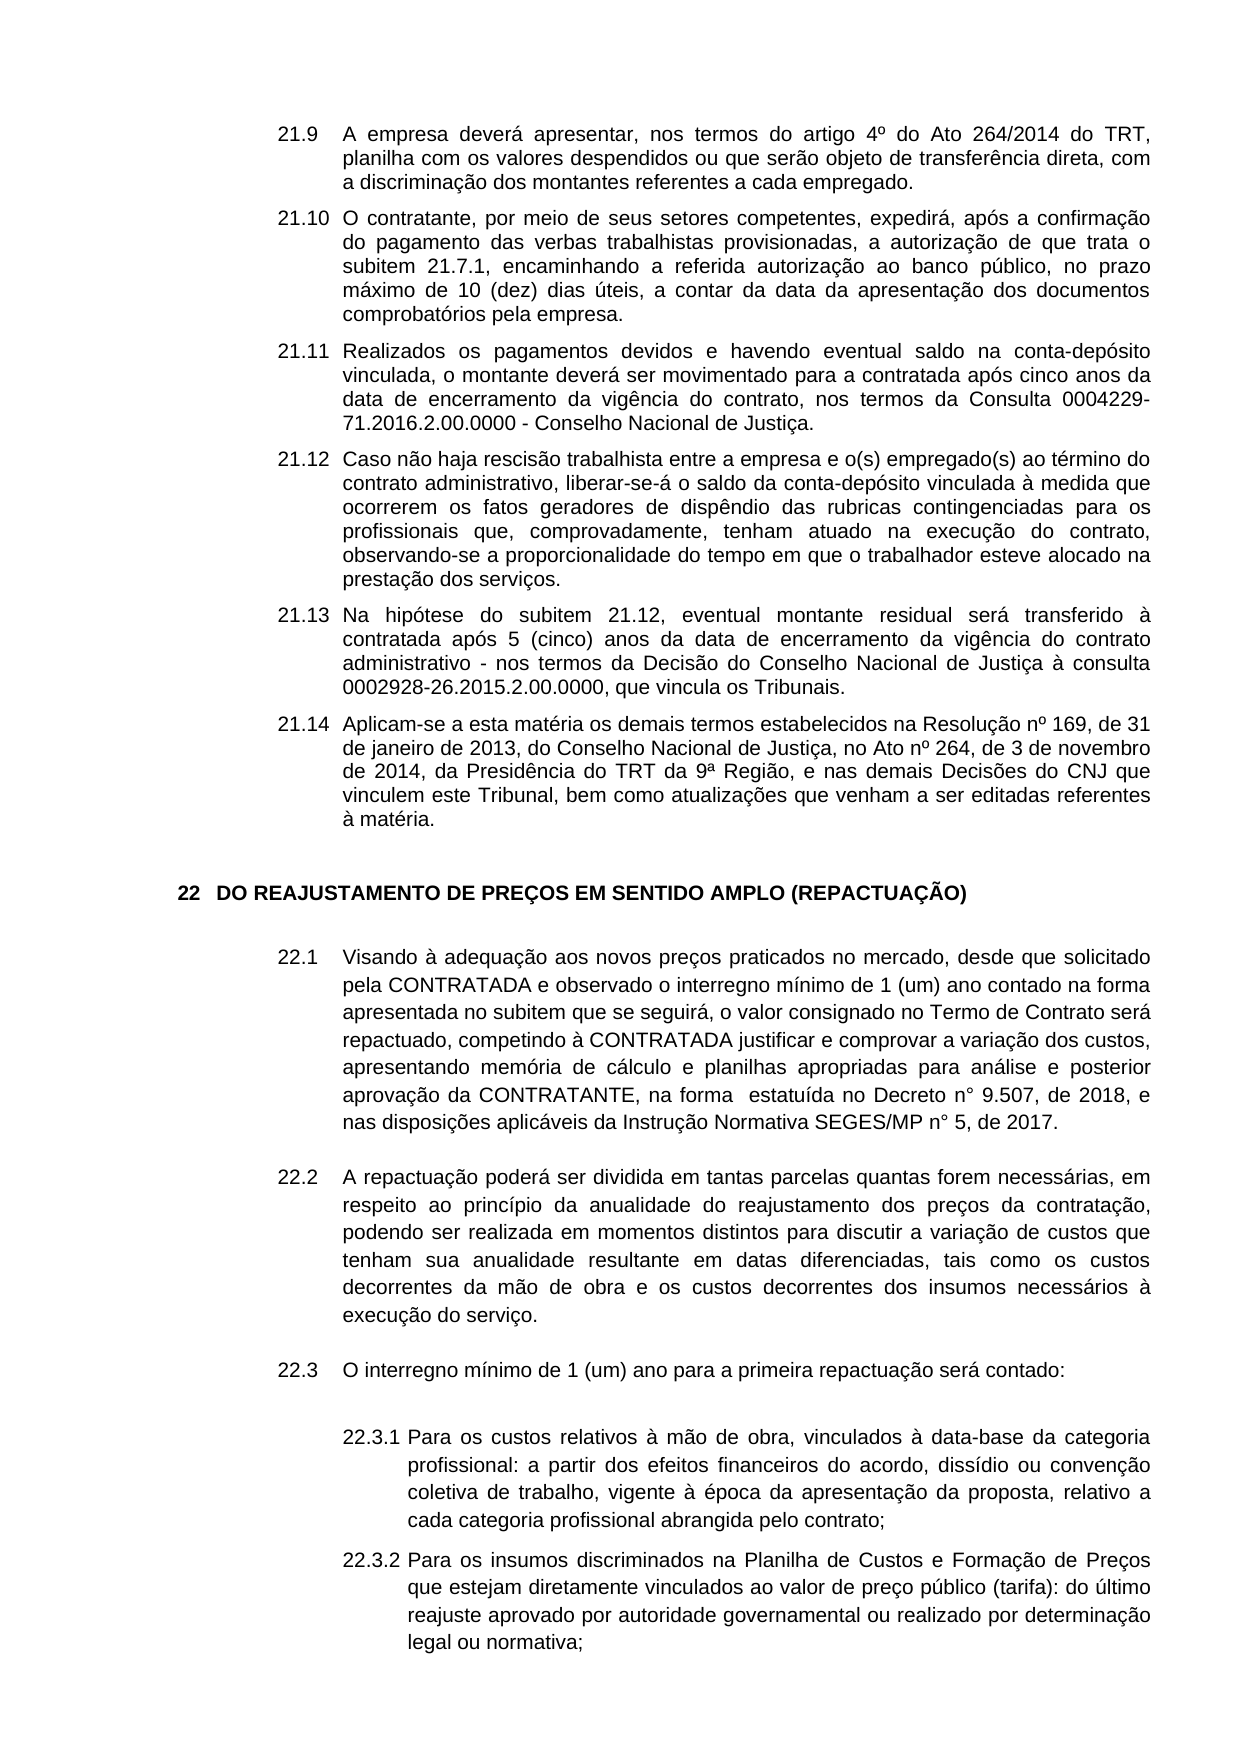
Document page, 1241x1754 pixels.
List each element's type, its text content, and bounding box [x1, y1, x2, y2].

list Para os insumos discriminados na Planilha de Custos e Formação de Preços que estejam diretamente vinculados ao valor de preço público (tarifa): do último reajuste aprovado por autoridade governamental ou realizado por determinação legal ou normativa; [342, 1548, 1152, 1654]
list O contratante, por meio de seus setores competentes, expedirá, após a confirmação do pagamento das verbas trabalhistas provisionadas, a autorização de que trata o subitem 21.7.1, encaminhando a referida autorização ao banco público, no prazo máximo de 10 (dez) dias úteis, a contar da data da apresentação dos documentos comprobatórios pela empresa. [277, 206, 1152, 326]
list A empresa deverá apresentar, nos termos do artigo 4º do Ato 264/2014 do TRT, planilha com os valores despendidos ou que serão objeto de transferência direta, com a discriminação dos montantes referentes a cada empregado. [277, 122, 1152, 194]
list Aplicam-se a esta matéria os demais termos estabelecidos na Resolução nº 169, de 31 de janeiro de 2013, do Conselho Nacional de Justiça, no Ato nº 264, de 3 de novembro de 2014, da Presidência do TRT da 9ª Região, e nas demais Decisões do CNJ que vinculem este Tribunal, bem como atualizações que venham a ser editadas referentes à matéria. [277, 711, 1152, 831]
list A repactuação poderá ser dividida em tantas parcelas quantas forem necessárias, em respeito ao princípio da anualidade do reajustamento dos preços da contratação, podendo ser realizada em momentos distintos para discutir a variação de custos que tenham sua anualidade resultante em datas diferenciadas, tais como os custos decorrentes da mão de obra e os custos decorrentes dos insumos necessários à execução do serviço. [277, 1165, 1152, 1327]
list Caso não haja rescisão trabalhista entre a empresa e o(s) empregado(s) ao término do contrato administrativo, liberar-se-á o saldo da conta-depósito vinculada à medida que ocorrerem os fatos geradores de dispêndio das rubricas contingenciadas para os profissionais que, comprovadamente, tenham atuado na execução do contrato, observando-se a proporcionalidade do tempo em que o trabalhador esteve alocado na prestação dos serviços. [277, 447, 1152, 591]
list Visando à adequação aos novos preços praticados no mercado, desde que solicitado pela CONTRATADA e observado o interregno mínimo de 1 (um) ano contado na forma apresentada no subitem que se seguirá, o valor consignado no Termo de Contrato será repactuado, competindo à CONTRATADA justificar e comprovar a variação dos custos, apresentando memória de cálculo e planilhas apropriadas para análise e posterior aprovação da CONTRATANTE, na forma estatuída no Decreto n° 9.507, de 2018, e nas disposições aplicáveis da Instrução Normativa SEGES/MP n° 5, de 2017. [277, 945, 1152, 1134]
list Para os custos relativos à mão de obra, vinculados à data-base da categoria profissional: a partir dos efeitos financeiros do acordo, dissídio ou convenção coletiva de trabalho, vigente à época da apresentação da proposta, relativo a cada categoria profissional abrangida pelo contrato; [342, 1425, 1152, 1532]
list Na hipótese do subitem 21.12, eventual montante residual será transferido à contratada após 5 (cinco) anos da data de encerramento da vigência do contrato administrativo - nos termos da Decisão do Conselho Nacional de Justiça à consulta 0002928-26.2015.2.00.0000, que vincula os Tribunais. [277, 603, 1152, 699]
list Realizados os pagamentos devidos e havendo eventual saldo na conta-depósito vinculada, o montante deverá ser movimentado para a contratada após cinco anos da data de encerramento da vigência do contrato, nos termos da Consulta 0004229-71.2016.2.00.0000 - Conselho Nacional de Justiça. [277, 338, 1152, 434]
list O interregno mínimo de 1 (um) ano para a primeira repactuação será contado: [277, 1358, 1152, 1382]
list DO REAJUSTAMENTO DE PREÇOS EM SENTIDO AMPLO (REPACTUAÇÃO) [177, 881, 1152, 905]
